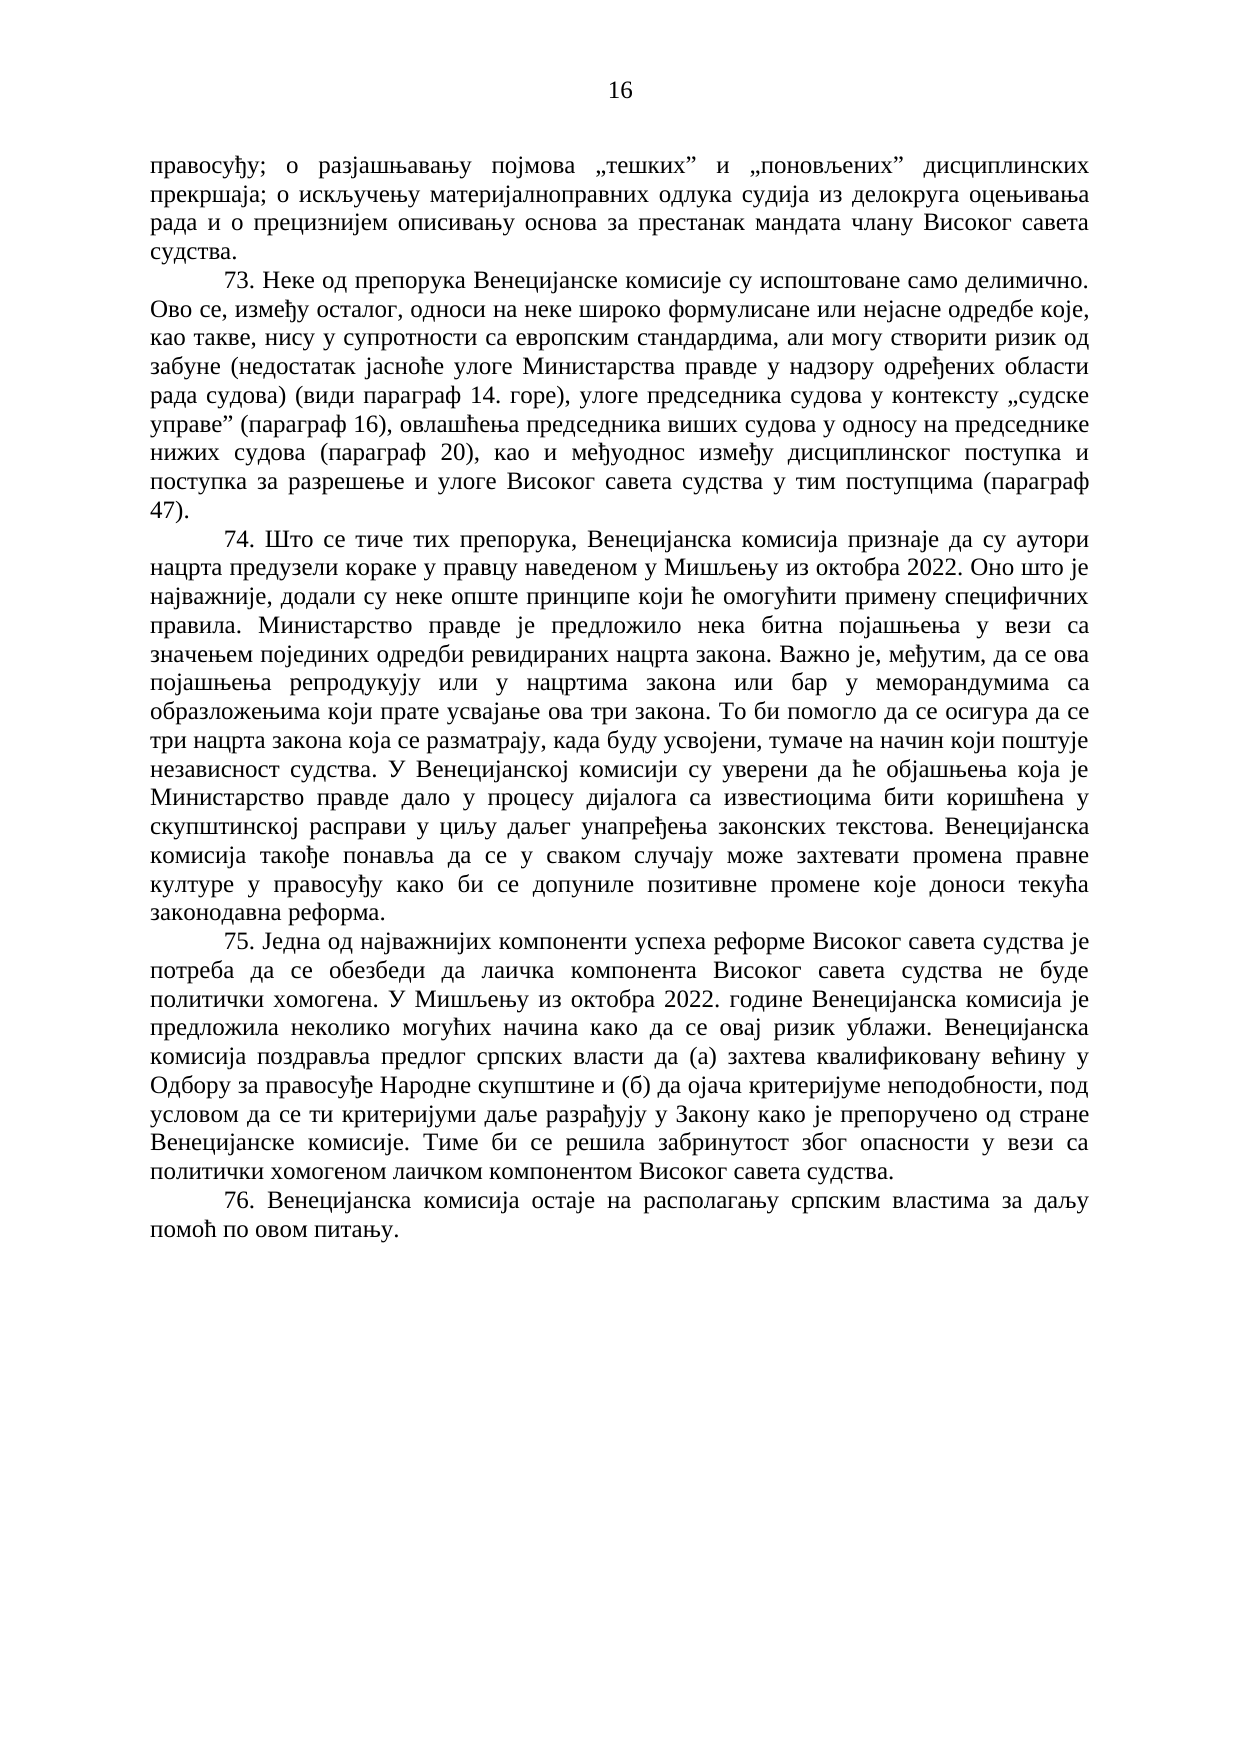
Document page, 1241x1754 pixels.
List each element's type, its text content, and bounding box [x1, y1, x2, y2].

text 74. Што се тиче тих препорука, Венецијанска комисија признаје да су аутори нацрта предузели кораке у правцу наведеном у Мишљењу из октобра 2022. Оно што је најважније, додали су неке опште принципе који ће омогућити примену специфичних правила. Министарство правде је предложило нека битна појашњења у вези са значењем појединих одредби ревидираних нацрта закона. Важно је, међутим, да се ова појашњења репродукују или у нацртима закона или бар у меморандумима са образложењима који прате усвајање ова три закона. То би помогло да се осигура да се три нацрта закона која се разматрају, када буду усвојени, тумаче на начин који поштује независност судства. У Венецијанској комисији су уверени да ће објашњења која је Министарство правде дало у процесу дијалога са известиоцима бити коришћена у скупштинској расправи у циљу даљег унапређења законских текстова. Венецијанска комисија такође понавља да се у сваком случају може захтевати промена правне културе у правосуђу како би се допуниле позитивне промене које доноси текућа законодавна реформа. [150, 524, 1090, 926]
text 73. Неке од препорука Венецијанске комисије су испоштоване само делимично. Ово се, између осталог, односи на неке широко формулисане или нејасне одредбе које, као такве, нису у супротности са европским стандардима, али могу створити ризик од забуне (недостатак јасноће улоге Министарства правде у надзору одређених области рада судова) (види параграф 14. горе), улоге председника судова у контексту „судске управе” (параграф 16), овлашћења председника виших судова у односу на председнике нижих судова (параграф 20), као и међуоднос између дисциплинског поступка и поступка за разрешење и улоге Високог савета судства у тим поступцима (параграф 47). [150, 265, 1090, 524]
text 76. Венецијанска комисија остаје на располагању српским властима за даљу помоћ по овом питању. [150, 1185, 1090, 1242]
text 75. Једна од најважнијих компоненти успеха реформе Високог савета судства је потреба да се обезбеди да лаичка компонента Високог савета судства не буде политички хомогена. У Мишљењу из октобра 2022. године Венецијанска комисија је предложила неколико могућих начина како да се овај ризик ублажи. Венецијанска комисија поздравља предлог српских власти да (а) захтева квалификовану већину у Одбору за правосуђе Народне скупштине и (б) да ојача критеријуме неподобности, под условом да се ти критеријуми даље разрађују у Закону како је препоручено од стране Венецијанске комисије. Тиме би се решила забринутост због опасности у вези са политички хомогеном лаичком компонентом Високог савета судства. [150, 926, 1090, 1185]
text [150, 150, 1090, 265]
